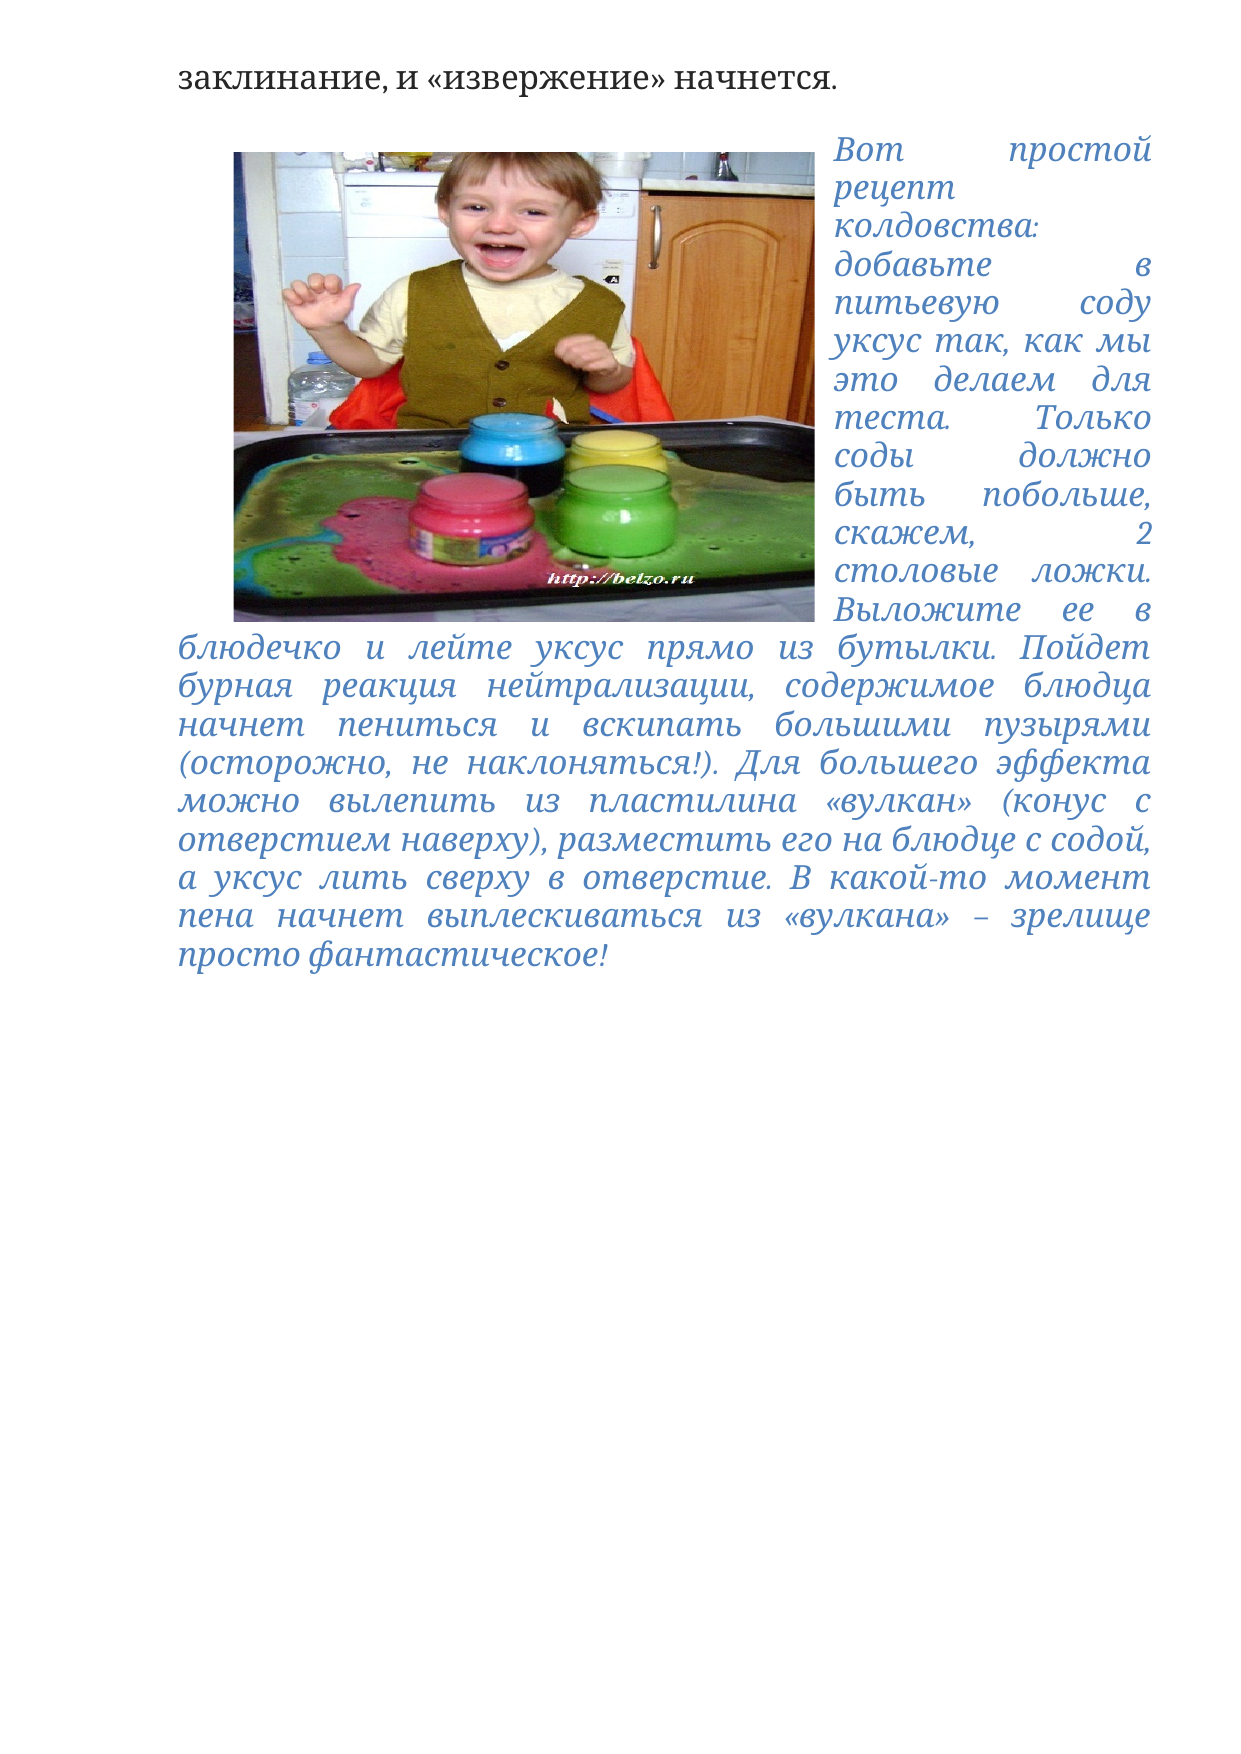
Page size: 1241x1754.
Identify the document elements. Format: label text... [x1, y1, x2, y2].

picture [233, 152, 815, 622]
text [177, 59, 1152, 97]
